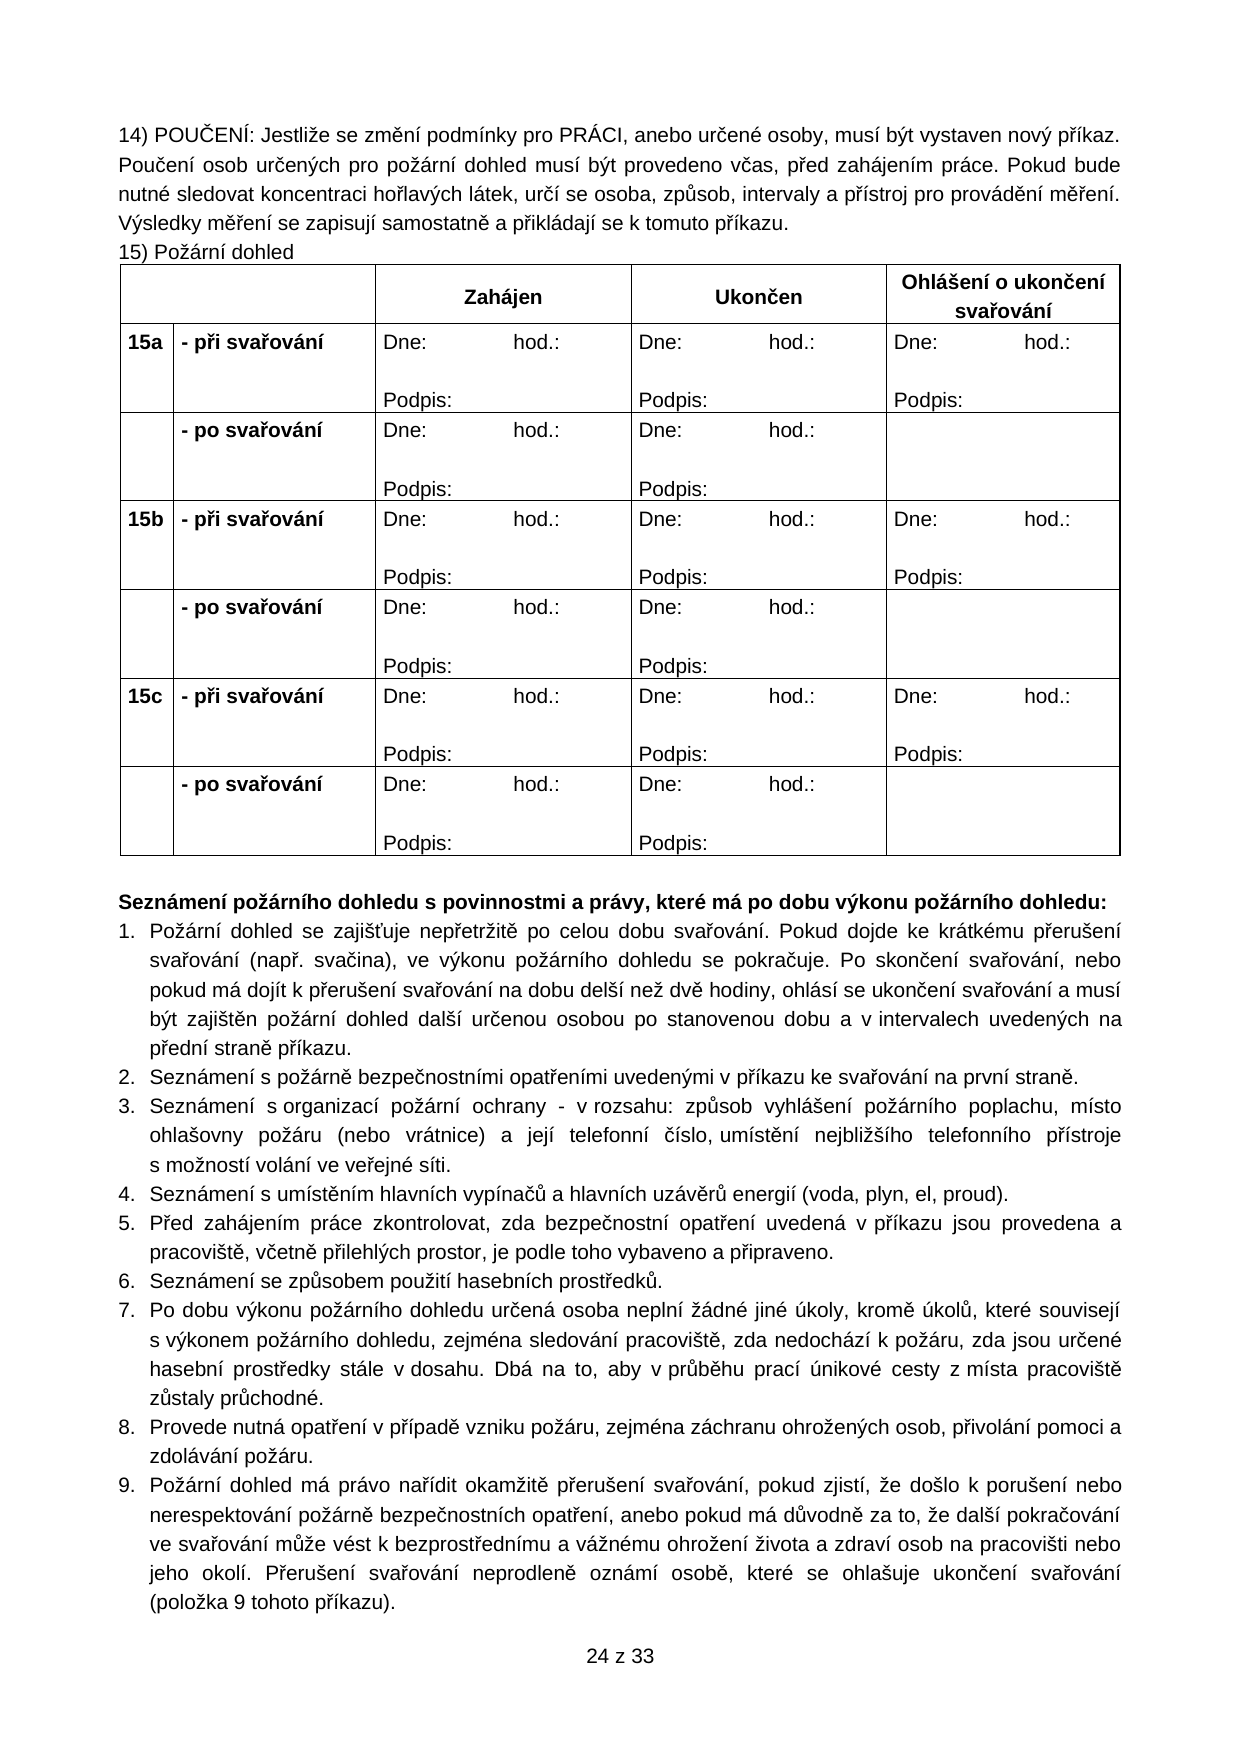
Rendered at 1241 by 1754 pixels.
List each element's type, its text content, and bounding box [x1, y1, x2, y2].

table_cell - po svařování [174, 413, 375, 500]
table_cell Dne: hod.: Podpis: [632, 413, 886, 500]
list Seznámení se způsobem použití hasebních prostředků. [118, 1264, 1122, 1293]
list Seznámení s požárně bezpečnostními opatřeními uvedenými v příkazu ke svařování na první straně. [118, 1060, 1122, 1089]
table_cell 15a [121, 324, 173, 412]
table_cell Dne: hod.: Podpis: [632, 767, 886, 854]
table_cell Dne: hod.: Podpis: [376, 590, 631, 677]
table_cell - při svařování [174, 679, 375, 766]
table_cell - při svařování [174, 324, 375, 412]
table_cell Dne: hod.: Podpis: [376, 501, 631, 589]
table_cell [887, 767, 1119, 854]
list Seznámení s organizací požární ochrany - v rozsahu: způsob vyhlášení požárního poplachu, místo ohlašovny požáru (nebo vrátnice) a její telefonní číslo, umístění nejbližšího telefonního přístroje s možností volání ve veřejné síti. [118, 1089, 1122, 1176]
table_cell [887, 590, 1119, 677]
table_header [121, 265, 375, 323]
table_cell [121, 413, 173, 500]
list Požární dohled se zajišťuje nepřetržitě po celou dobu svařování. Pokud dojde ke krátkému přerušení svařování (např. svačina), ve výkonu požárního dohledu se pokračuje. Po skončení svařování, nebo pokud má dojít k přerušení svařování na dobu delší než dvě hodiny, ohlásí se ukončení svařování a musí být zajištěn požární dohled další určenou osobou po stanovenou dobu a v intervalech uvedených na přední straně příkazu. [118, 914, 1122, 1060]
text 14) POUČENÍ: Jestliže se změní podmínky pro PRÁCI, anebo určené osoby, musí být vystaven nový příkaz. Poučení osob určených pro požární dohled musí být provedeno včas, před zahájením práce. Pokud bude nutné sledovat koncentraci hořlavých látek, určí se osoba, způsob, intervaly a přístroj pro provádění měření. Výsledky měření se zapisují samostatně a přikládají se k tomuto příkazu. [118, 118, 1122, 235]
table_cell - po svařování [174, 590, 375, 677]
list Seznámení s umístěním hlavních vypínačů a hlavních uzávěrů energií (voda, plyn, el, proud). [118, 1176, 1122, 1206]
table_cell Dne: hod.: Podpis: [632, 679, 886, 766]
table_cell Dne: hod.: Podpis: [632, 501, 886, 589]
table_cell Dne: hod.: Podpis: [376, 679, 631, 766]
table_cell - po svařování [174, 767, 375, 854]
table_cell [121, 590, 173, 677]
table_cell [121, 767, 173, 854]
list Před zahájením práce zkontrolovat, zda bezpečnostní opatření uvedená v příkazu jsou provedena a pracoviště, včetně přilehlých prostor, je podle toho vybaveno a připraveno. [118, 1206, 1122, 1264]
table_cell 15c [121, 679, 173, 766]
list Provede nutná opatření v případě vzniku požáru, zejména záchranu ohrožených osob, přivolání pomoci a zdolávání požáru. [118, 1410, 1122, 1468]
list Požární dohled má právo nařídit okamžitě přerušení svařování, pokud zjistí, že došlo k porušení nebo nerespektování požárně bezpečnostních opatření, anebo pokud má důvodně za to, že další pokračování ve svařování může vést k bezprostřednímu a vážnému ohrožení života a zdraví osob na pracovišti nebo jeho okolí. Přerušení svařování neprodleně oznámí osobě, které se ohlašuje ukončení svařování (položka 9 tohoto příkazu). [118, 1468, 1122, 1614]
table_header Ukončen [632, 265, 886, 323]
list Po dobu výkonu požárního dohledu určená osoba neplní žádné jiné úkoly, kromě úkolů, které souvisejí s výkonem požárního dohledu, zejména sledování pracoviště, zda nedochází k požáru, zda jsou určené hasební prostředky stále v dosahu. Dbá na to, aby v průběhu prací únikové cesty z místa pracoviště zůstaly průchodné. [118, 1293, 1122, 1410]
table_cell [887, 413, 1119, 500]
table_cell Dne: hod.: Podpis: [376, 324, 631, 412]
table_cell Dne: hod.: Podpis: [887, 679, 1119, 766]
table_cell Dne: hod.: Podpis: [376, 767, 631, 854]
table_cell Dne: hod.: Podpis: [632, 324, 886, 412]
table_cell Dne: hod.: Podpis: [887, 501, 1119, 589]
table_header Ohlášení o ukončení svařování [887, 265, 1119, 323]
table_cell - při svařování [174, 501, 375, 589]
text 15) Požární dohled [118, 235, 1122, 264]
table_cell Dne: hod.: Podpis: [887, 324, 1119, 412]
text Seznámení požárního dohledu s povinnostmi a právy, které má po dobu výkonu požárního dohledu: [118, 885, 1122, 914]
table_cell Dne: hod.: Podpis: [376, 413, 631, 500]
table_cell 15b [121, 501, 173, 589]
table_cell Dne: hod.: Podpis: [632, 590, 886, 677]
table_header Zahájen [376, 265, 631, 323]
